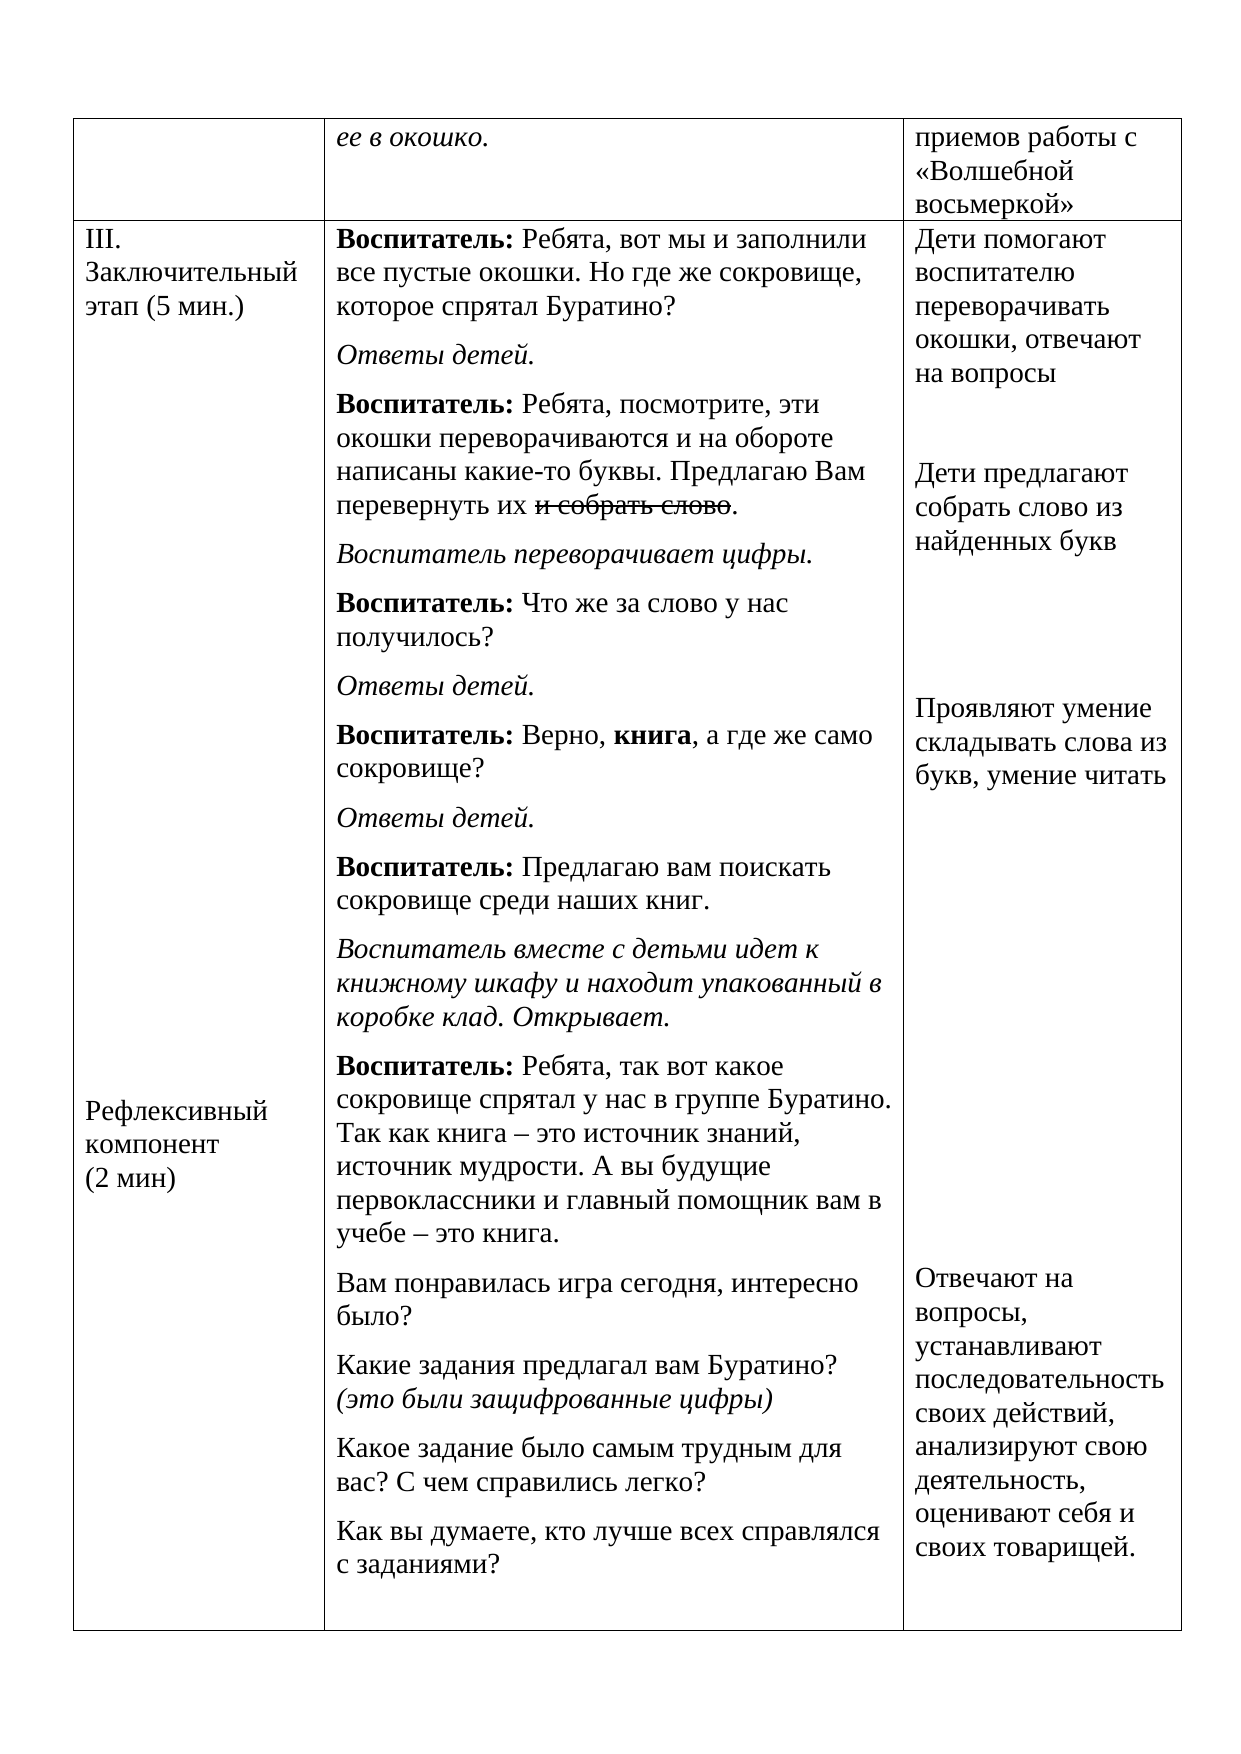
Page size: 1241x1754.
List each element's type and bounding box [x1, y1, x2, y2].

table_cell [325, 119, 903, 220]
table_cell [74, 119, 324, 220]
table_cell [904, 119, 1181, 220]
table_cell [74, 221, 324, 1629]
table_cell [325, 221, 903, 1629]
table_cell [904, 221, 1181, 1629]
